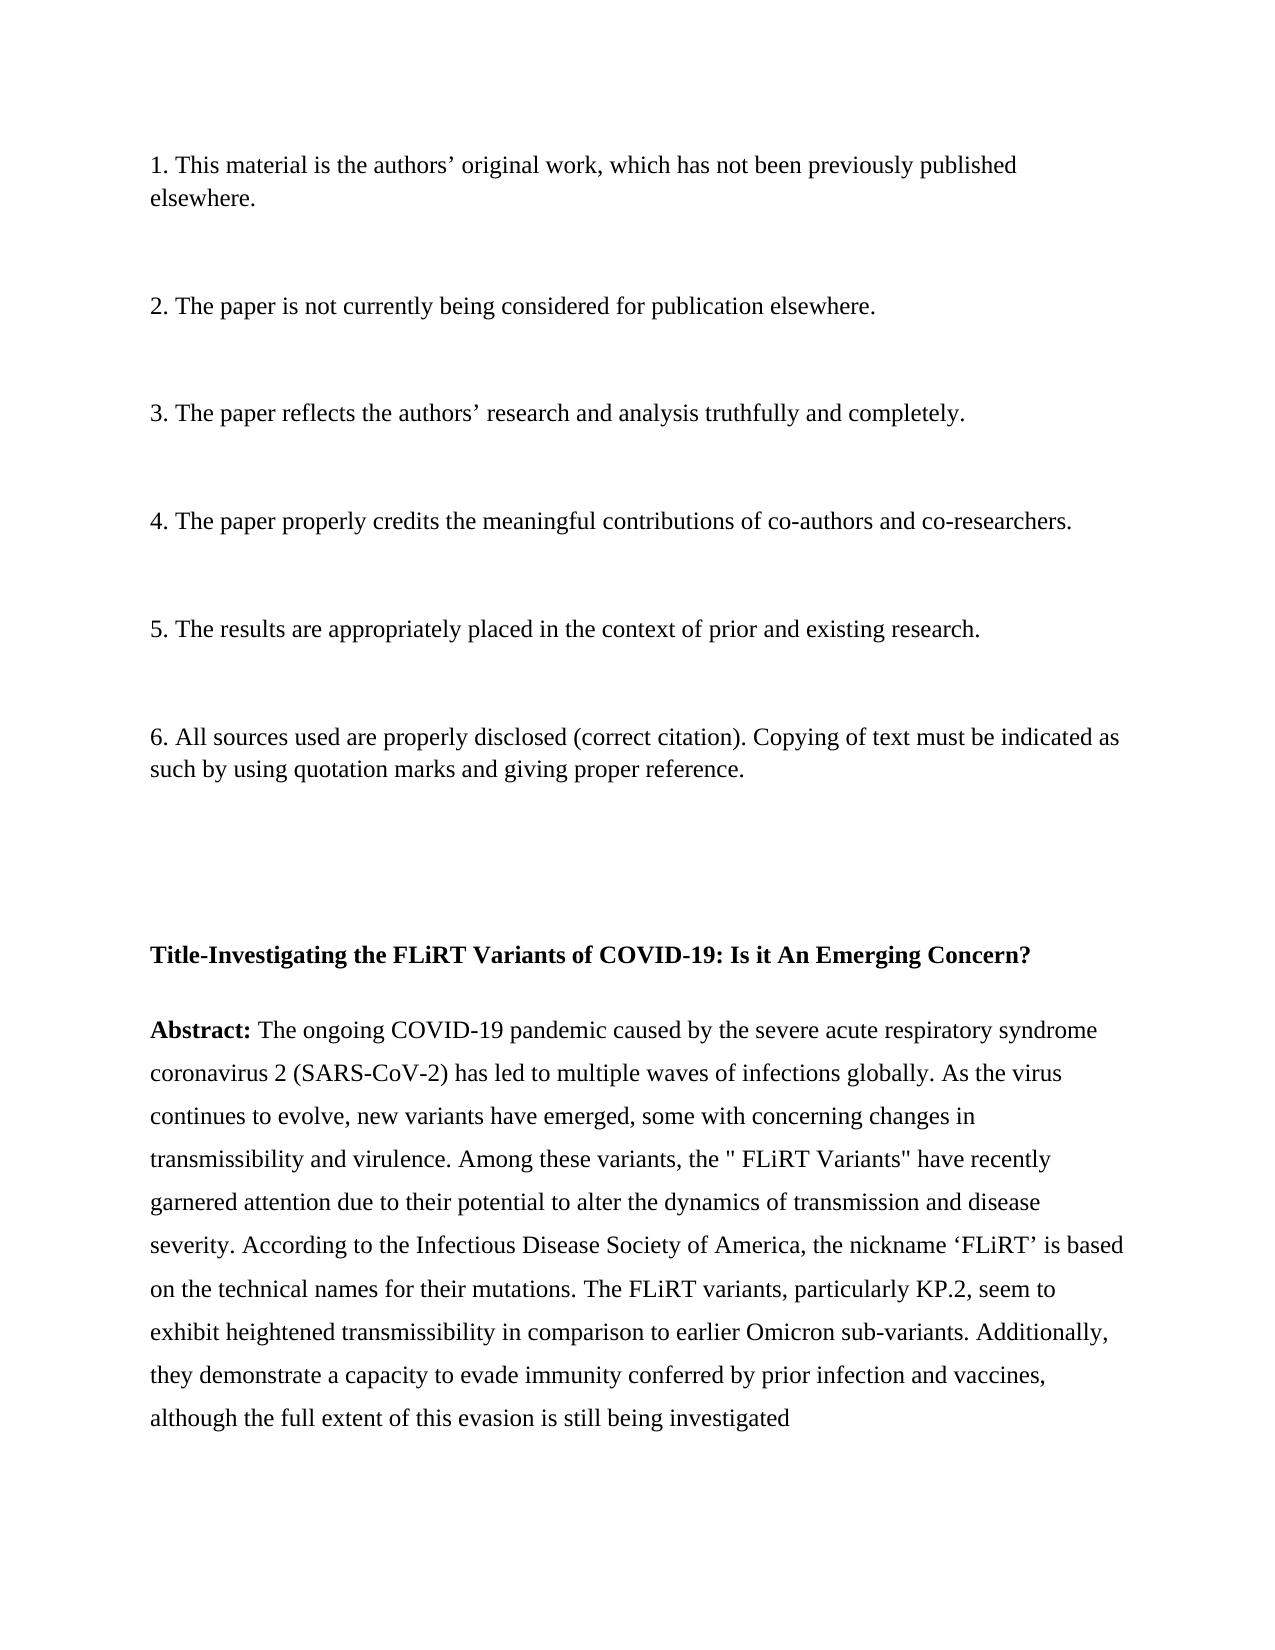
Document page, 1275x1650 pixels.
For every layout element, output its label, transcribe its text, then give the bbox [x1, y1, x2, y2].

text 3. The paper reflects the authors’ research and analysis truthfully and completely. [150, 398, 1125, 427]
text 2. The paper is not currently being considered for publication elsewhere. [150, 291, 1125, 319]
text 1. This material is the authors’ original work, which has not been previously published elsewhere. [150, 150, 1125, 212]
text 6. All sources used are properly disclosed (correct citation). Copying of text must be indicated as such by using quotation marks and giving proper reference. [150, 722, 1125, 783]
text Title-Investigating the FLiRT Variants of COVID-19: Is it An Emerging Concern? [150, 941, 1125, 969]
text Abstract: The ongoing COVID-19 pandemic caused by the severe acute respiratory syndrome coronavirus 2 (SARS-CoV-2) has led to multiple waves of infections globally. As the virus continues to evolve, new variants have emerged, some with concerning changes in transmissibility and virulence. Among these variants, the " FLiRT Variants" have recently garnered attention due to their potential to alter the dynamics of transmission and disease severity. According to the Infectious Disease Society of America, the nickname ‘FLiRT’ is based on the technical names for their mutations. The FLiRT variants, particularly KP.2, seem to exhibit heightened transmissibility in comparison to earlier Omicron sub-variants. Additionally, they demonstrate a capacity to evade immunity conferred by prior infection and vaccines, although the full extent of this evasion is still being investigated [150, 1015, 1125, 1432]
text 5. The results are appropriately placed in the context of prior and existing research. [150, 614, 1125, 643]
text 4. The paper properly credits the meaningful contributions of co-authors and co-researchers. [150, 506, 1125, 535]
